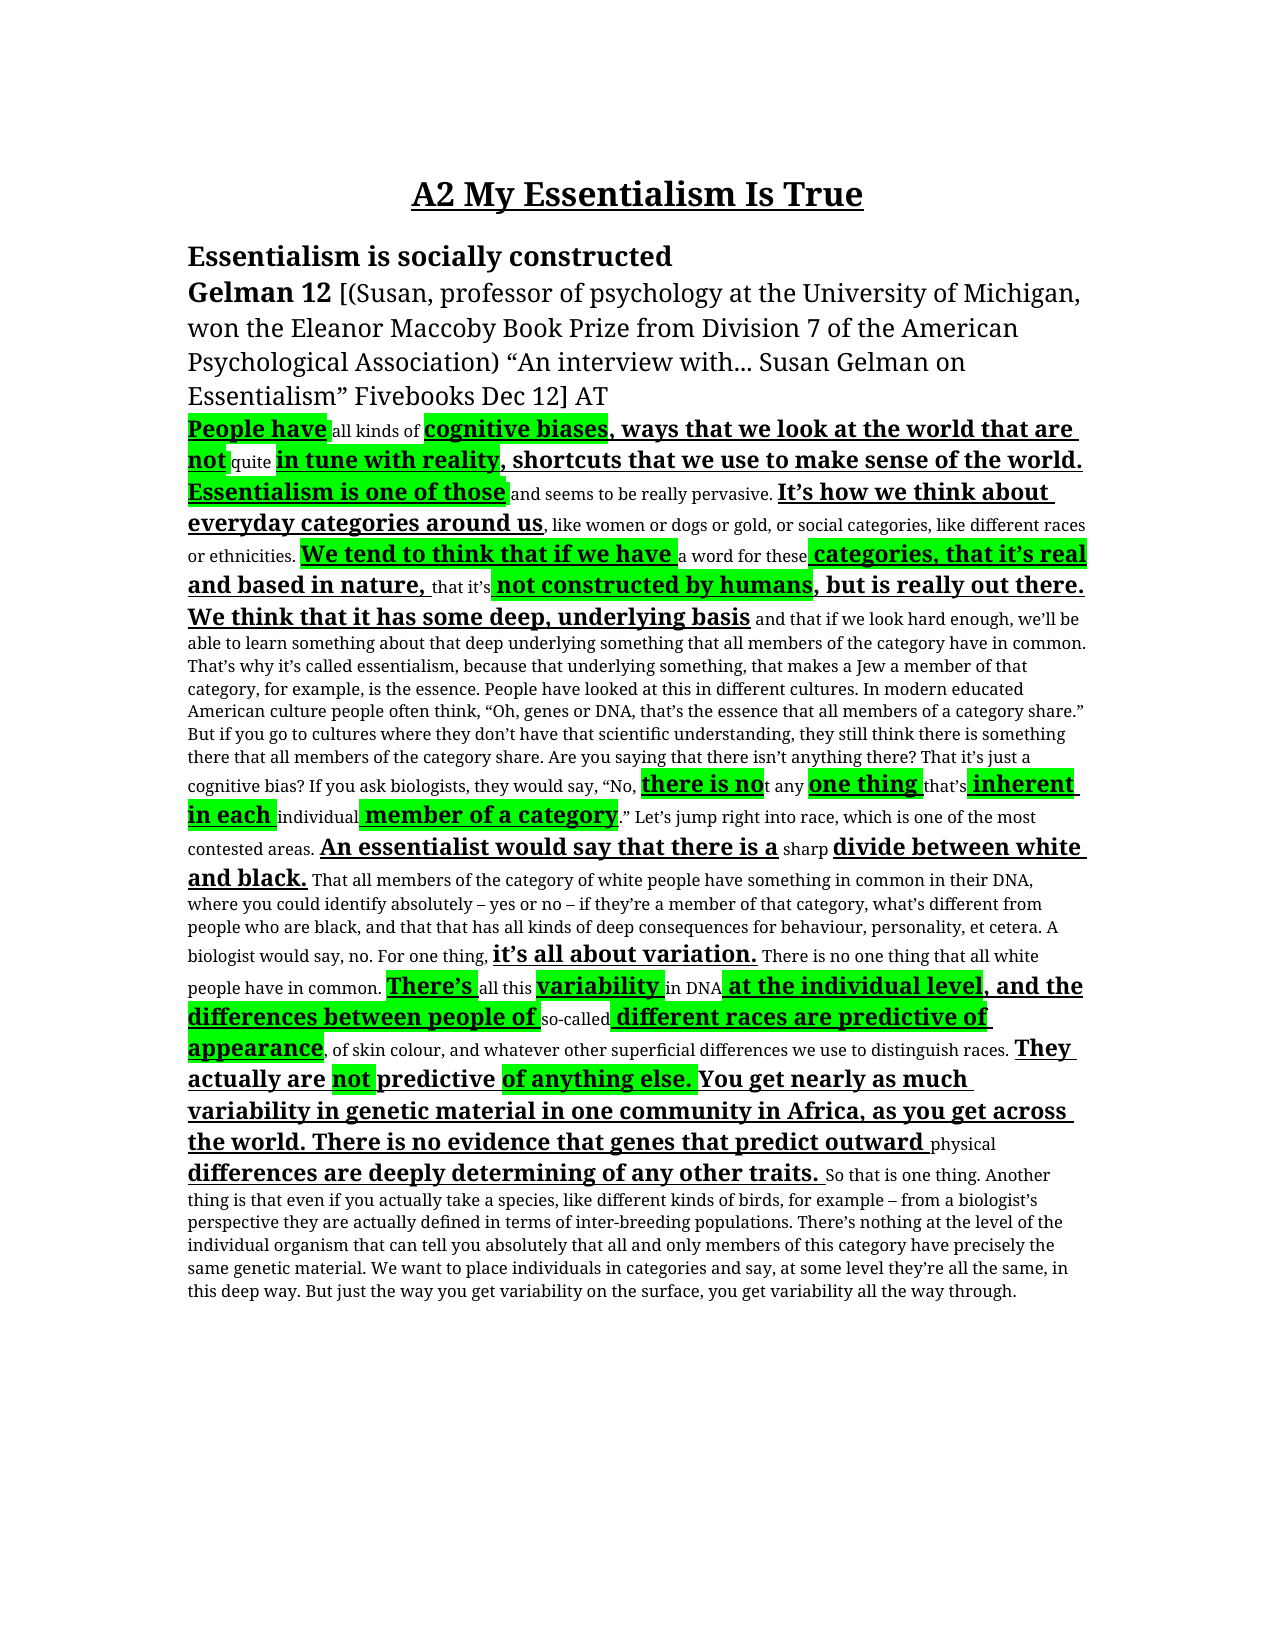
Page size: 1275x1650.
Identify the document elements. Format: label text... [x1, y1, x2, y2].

text People have all kinds of cognitive biases, ways that we look at the world that are not quite in tune with reality, shortcuts that we use to make sense of the world. Essentialism is one of those and seems to be really pervasive. It’s how we think about everyday categories around us, like women or dogs or gold, or social categories, like different races or ethnicities. We tend to think that if we have a word for these categories, that it’s real and based in nature, that it’s not constructed by humans, but is really out there. We think that it has some deep, underlying basis and that if we look hard enough, we’ll be able to learn something about that deep underlying something that all members of the category have in common. That’s why it’s called essentialism, because that underlying something, that makes a Jew a member of that category, for example, is the essence. People have looked at this in different cultures. In modern educated American culture people often think, “Oh, genes or DNA, that’s the essence that all members of a category share.” But if you go to cultures where they don’t have that scientific understanding, they still think there is something there that all members of the category share. Are you saying that there isn’t anything there? That it’s just a cognitive bias? If you ask biologists, they would say, “No, there is not any one thing that’s inherent in each individual member of a category.” Let’s jump right into race, which is one of the most contested areas. An essentialist would say that there is a sharp divide between white and black. That all members of the category of white people have something in common in their DNA, where you could identify absolutely – yes or no – if they’re a member of that category, what’s different from people who are black, and that that has all kinds of deep consequences for behaviour, personality, et cetera. A biologist would say, no. For one thing, it’s all about variation. There is no one thing that all white people have in common. There’s all this variability in DNA at the individual level, and the differences between people of so-called different races are predictive of appearance, of skin colour, and whatever other superficial differences we use to distinguish races. They actually are not predictive of anything else. You get nearly as much variability in genetic material in one community in Africa, as you get across the world. There is no evidence that genes that predict outward physical differences are deeply determining of any other traits. So that is one thing. Another thing is that even if you actually take a species, like different kinds of birds, for example – from a biologist’s perspective they are actually defined in terms of inter-breeding populations. There’s nothing at the level of the individual organism that can tell you absolutely that all and only members of this category have precisely the same genetic material. We want to place individuals in categories and say, at some level they’re all the same, in this deep way. But just the way you get variability on the surface, you get variability all the way through. [187, 413, 1087, 1302]
text Gelman 12 [(Susan, professor of psychology at the University of Michigan, won the Eleanor Maccoby Book Prize from Division 7 of the American Psychological Association) “An interview with... Susan Gelman on Essentialism” Fivebooks Dec 12] AT [187, 274, 1087, 413]
subtitle A2 My Essentialism Is True [187, 171, 1087, 216]
subtitle Essentialism is socially constructed [187, 237, 1087, 274]
